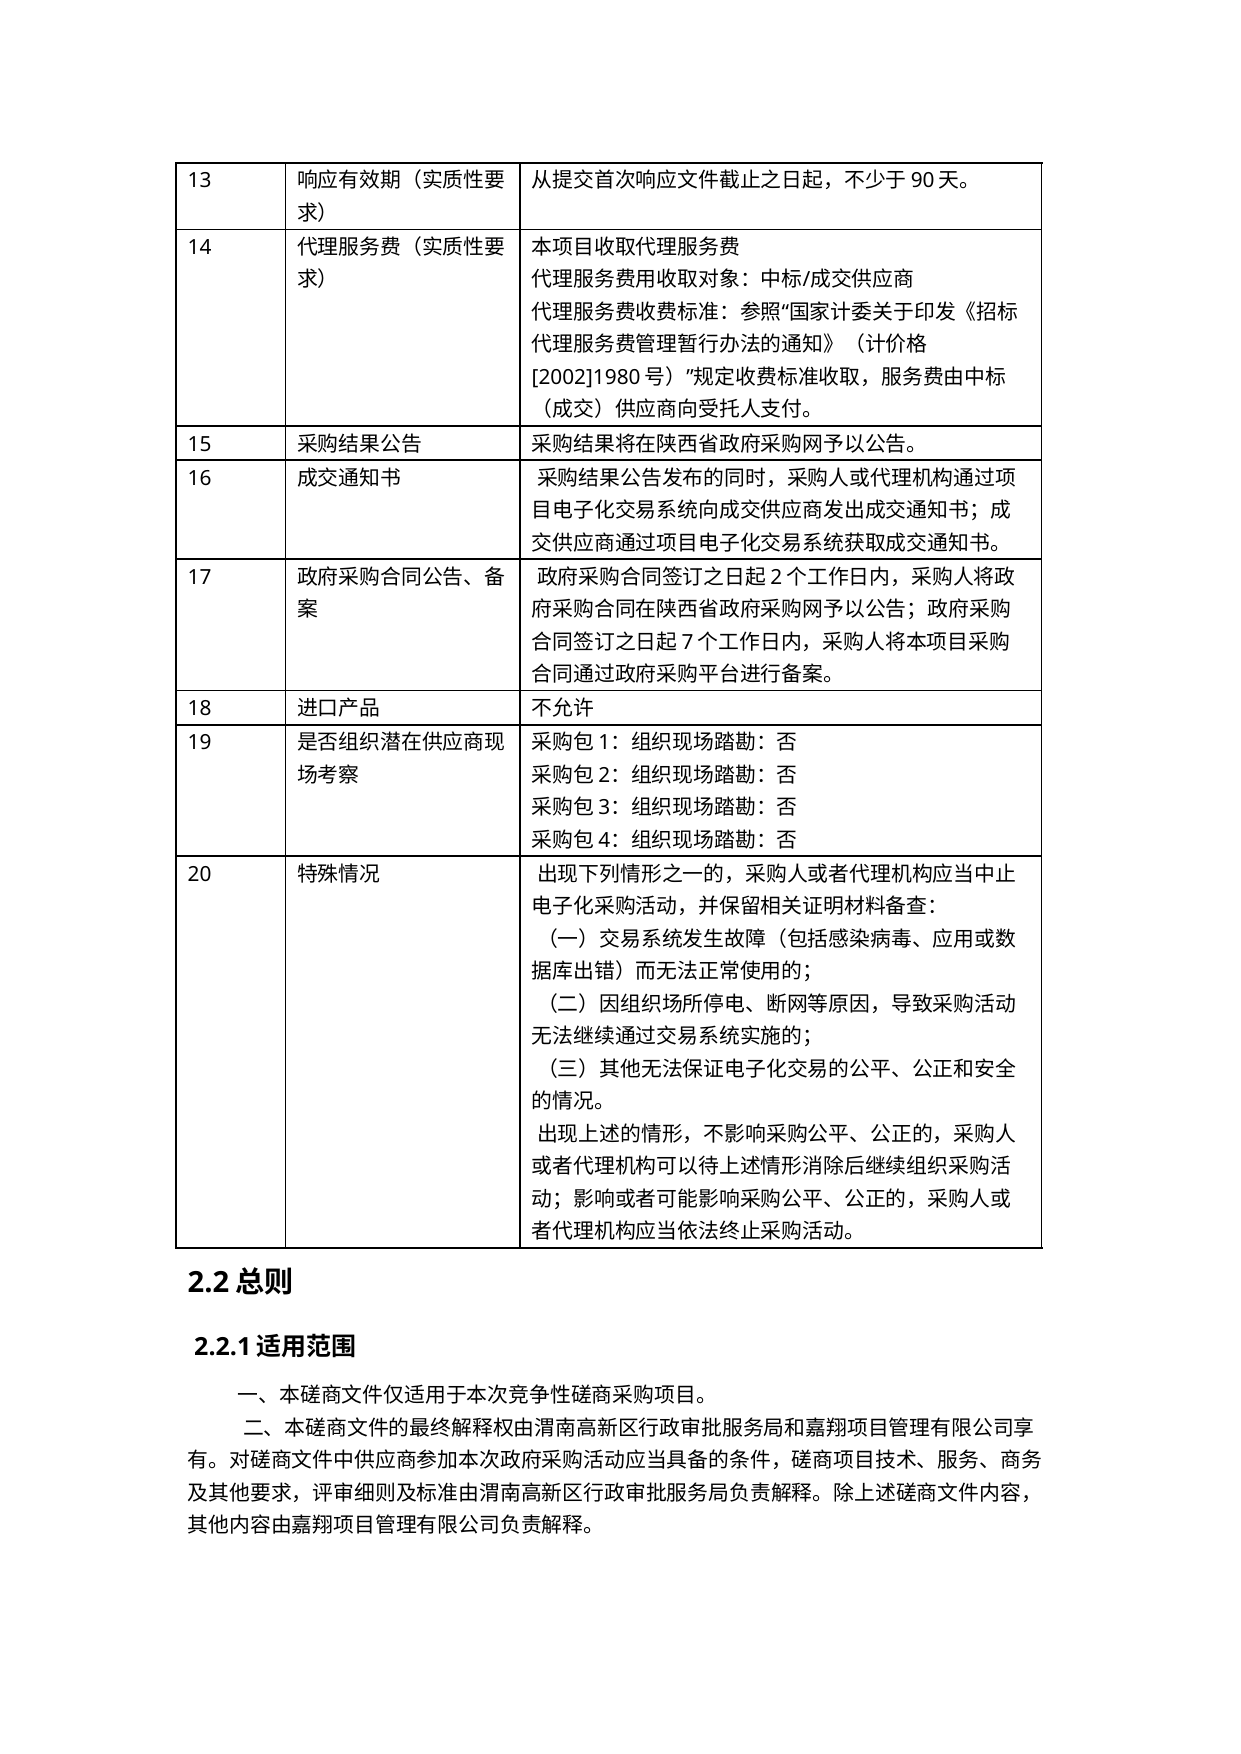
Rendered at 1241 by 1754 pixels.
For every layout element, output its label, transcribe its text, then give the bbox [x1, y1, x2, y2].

table_cell 采购包1：组织现场踏勘：否 采购包2：组织现场踏勘：否 采购包3：组织现场踏勘：否 采购包4：组织现场踏勘：否 [521, 726, 1041, 855]
table_cell 是否组织潜在供应商现场考察 [286, 726, 519, 855]
text 二、本磋商文件的最终解释权由渭南高新区行政审批服务局和嘉翔项目管理有限公司享有。对磋商文件中供应商参加本次政府采购活动应当具备的条件，磋商项目技术、服务、商务及其他要求，评审细则及标准由渭南高新区行政审批服务局负责解释。除上述磋商文件内容，其他内容由嘉翔项目管理有限公司负责解释。 [187, 1411, 1053, 1541]
table_cell 13 [177, 164, 285, 228]
table_cell 20 [177, 857, 285, 1247]
table_cell 17 [177, 560, 285, 690]
table_cell 18 [177, 691, 285, 724]
table_cell 代理服务费（实质性要求） [286, 230, 519, 425]
table_cell 政府采购合同签订之日起2个工作日内，采购人将政府采购合同在陕西省政府采购网予以公告；政府采购合同签订之日起7个工作日内，采购人将本项目采购合同通过政府采购平台进行备案。 [521, 560, 1041, 690]
text 一、本磋商文件仅适用于本次竞争性磋商采购项目。 [187, 1378, 1053, 1411]
table_cell 采购结果公告 [286, 427, 519, 459]
table_cell 出现下列情形之一的，采购人或者代理机构应当中止电子化采购活动，并保留相关证明材料备查： （一）交易系统发生故障（包括感染病毒、应用或数据库出错）而无法正常使用的； （二）因组织场所停电、断网等原因，导致采购活动无法继续通过交易系统实施的； （三）其他无法保证电子化交易的公平、公正和安全的情况。 出现上述的情形，不影响采购公平、公正的，采购人或者代理机构可以待上述情形消除后继续组织采购活动；影响或者可能影响采购公平、公正的，采购人或者代理机构应当依法终止采购活动。 [521, 857, 1041, 1247]
table_cell 15 [177, 427, 285, 459]
table_cell 不允许 [521, 691, 1041, 724]
table_cell 16 [177, 461, 285, 558]
table_cell 采购结果将在陕西省政府采购网予以公告。 [521, 427, 1041, 459]
table_cell 从提交首次响应文件截止之日起，不少于90天。 [521, 164, 1041, 228]
table_cell 成交通知书 [286, 461, 519, 558]
table_cell 14 [177, 230, 285, 425]
table_cell 政府采购合同公告、备案 [286, 560, 519, 690]
text 2.2.1适用范围 [187, 1313, 1053, 1378]
table_cell 本项目收取代理服务费 代理服务费用收取对象：中标/成交供应商 代理服务费收费标准：参照“国家计委关于印发《招标代理服务费管理暂行办法的通知》（计价格[2002]1980号）”规定收费标准收取，服务费由中标（成交）供应商向受托人支付。 [521, 230, 1041, 425]
text 2.2总则 [187, 1248, 1053, 1313]
table_cell 响应有效期（实质性要求） [286, 164, 519, 228]
table_cell 采购结果公告发布的同时，采购人或代理机构通过项目电子化交易系统向成交供应商发出成交通知书；成交供应商通过项目电子化交易系统获取成交通知书。 [521, 461, 1041, 558]
table_cell 19 [177, 726, 285, 855]
table_cell 特殊情况 [286, 857, 519, 1247]
table_cell 进口产品 [286, 691, 519, 724]
